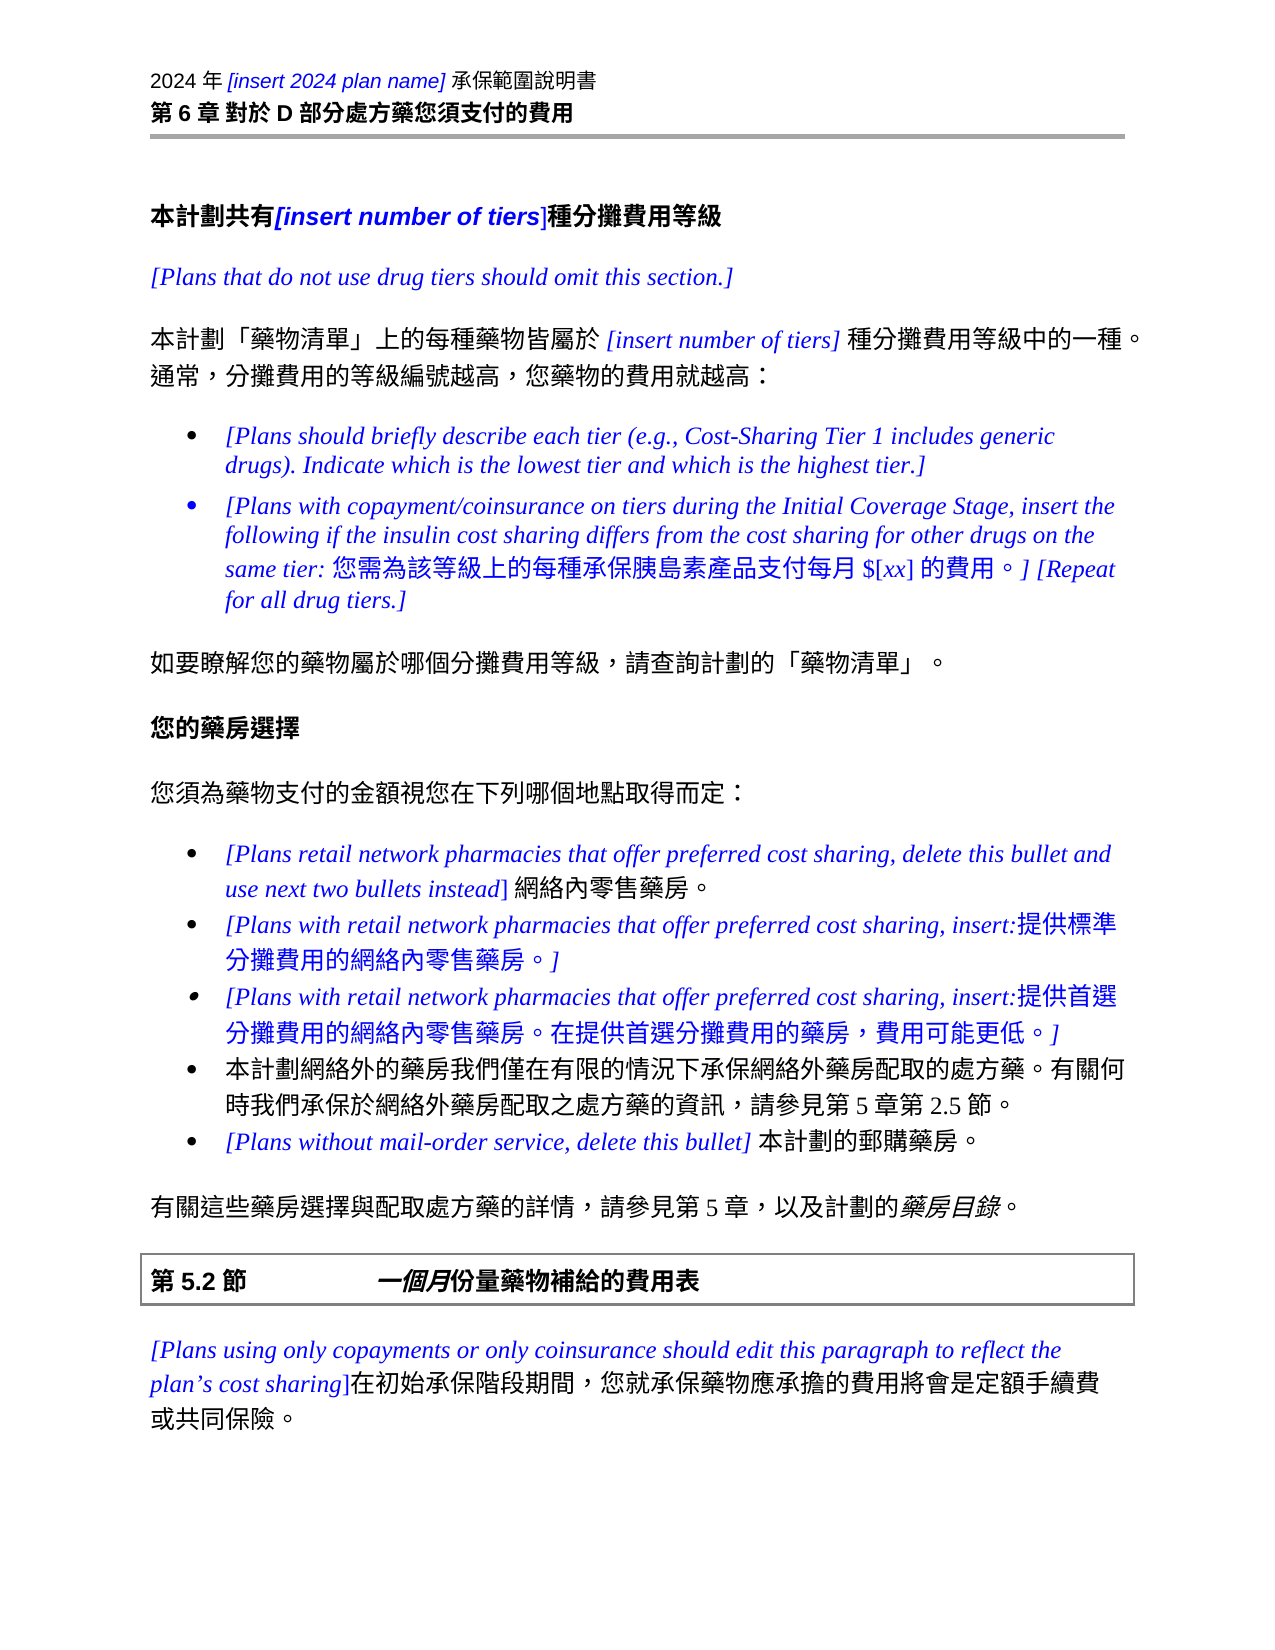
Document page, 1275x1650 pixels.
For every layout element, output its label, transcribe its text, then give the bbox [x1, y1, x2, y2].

text 有關這些藥房選擇與配取處方藥的詳情，請參見第 5 章，以及計劃的藥房目錄。 [150, 1237, 1125, 1273]
list [Plans with retail network pharmacies that offer preferred cost sharing, insert:提供首選分攤費用的網絡內零售藥房。在提供首選分攤費用的藥房，費用可能更低。] [187, 1002, 1125, 1074]
subtitle 本計劃共有[insert number of tiers]種分攤費用等級 [150, 196, 1125, 233]
subtitle 您的藥房選擇 [150, 708, 1125, 745]
list [Plans with retail network pharmacies that offer preferred cost sharing, insert:提供標準分攤費用的網絡內零售藥房。] [187, 917, 1125, 989]
text [Plans using only copayments or only coinsurance should edit this paragraph to reflect the plan’s cost sharing]在初始承保階段期間，您就承保藥物應承擔的費用將會是定額手續費或共同保險。 [150, 1385, 1106, 1486]
list [Plans without mail-order service, delete this bullet] 本計劃的郵購藥房。 [187, 1172, 1125, 1208]
text 您須為藥物支付的金額視您在下列哪個地點取得而定： [150, 774, 1125, 810]
text 如要瞭解您的藥物屬於哪個分攤費用等級，請查詢計劃的「藥物清單」。 [150, 643, 1125, 679]
list 本計劃網絡外的藥房我們僅在有限的情況下承保網絡外藥房配取的處方藥。有關何時我們承保於網絡外藥房配取之處方藥的資訊，請參見第 5 章第 2.5 節。 [187, 1087, 1125, 1159]
list [Plans with copayment/coinsurance on tiers during the Initial Coverage Stage, insert the following if the insulin cost sharing differs from the cost sharing for other drugs on the same tier: 您需為該等級上的每種承保胰島素產品支付每月 $[xx] 的費用。] [Repeat for all drug tiers.] [187, 491, 1125, 614]
text [Plans that do not use drug tiers should omit this section.] [150, 262, 1125, 291]
text 本計劃「藥物清單」上的每種藥物皆屬於 [insert number of tiers] 種分攤費用等級中的一種。通常，分攤費用的等級編號越高，您藥物的費用就越高： [150, 320, 1125, 392]
list [Plans should briefly describe each tier (e.g., Cost-Sharing Tier 1 includes generic drugs). Indicate which is the lowest tier and which is the highest tier.] [187, 421, 1125, 479]
subtitle 第 5.2 節 一個月份量藥物補給的費用表 [142, 1305, 1133, 1353]
list [Plans retail network pharmacies that offer preferred cost sharing, delete this bullet and use next two bullets instead] 網絡內零售藥房。 [187, 839, 1125, 904]
